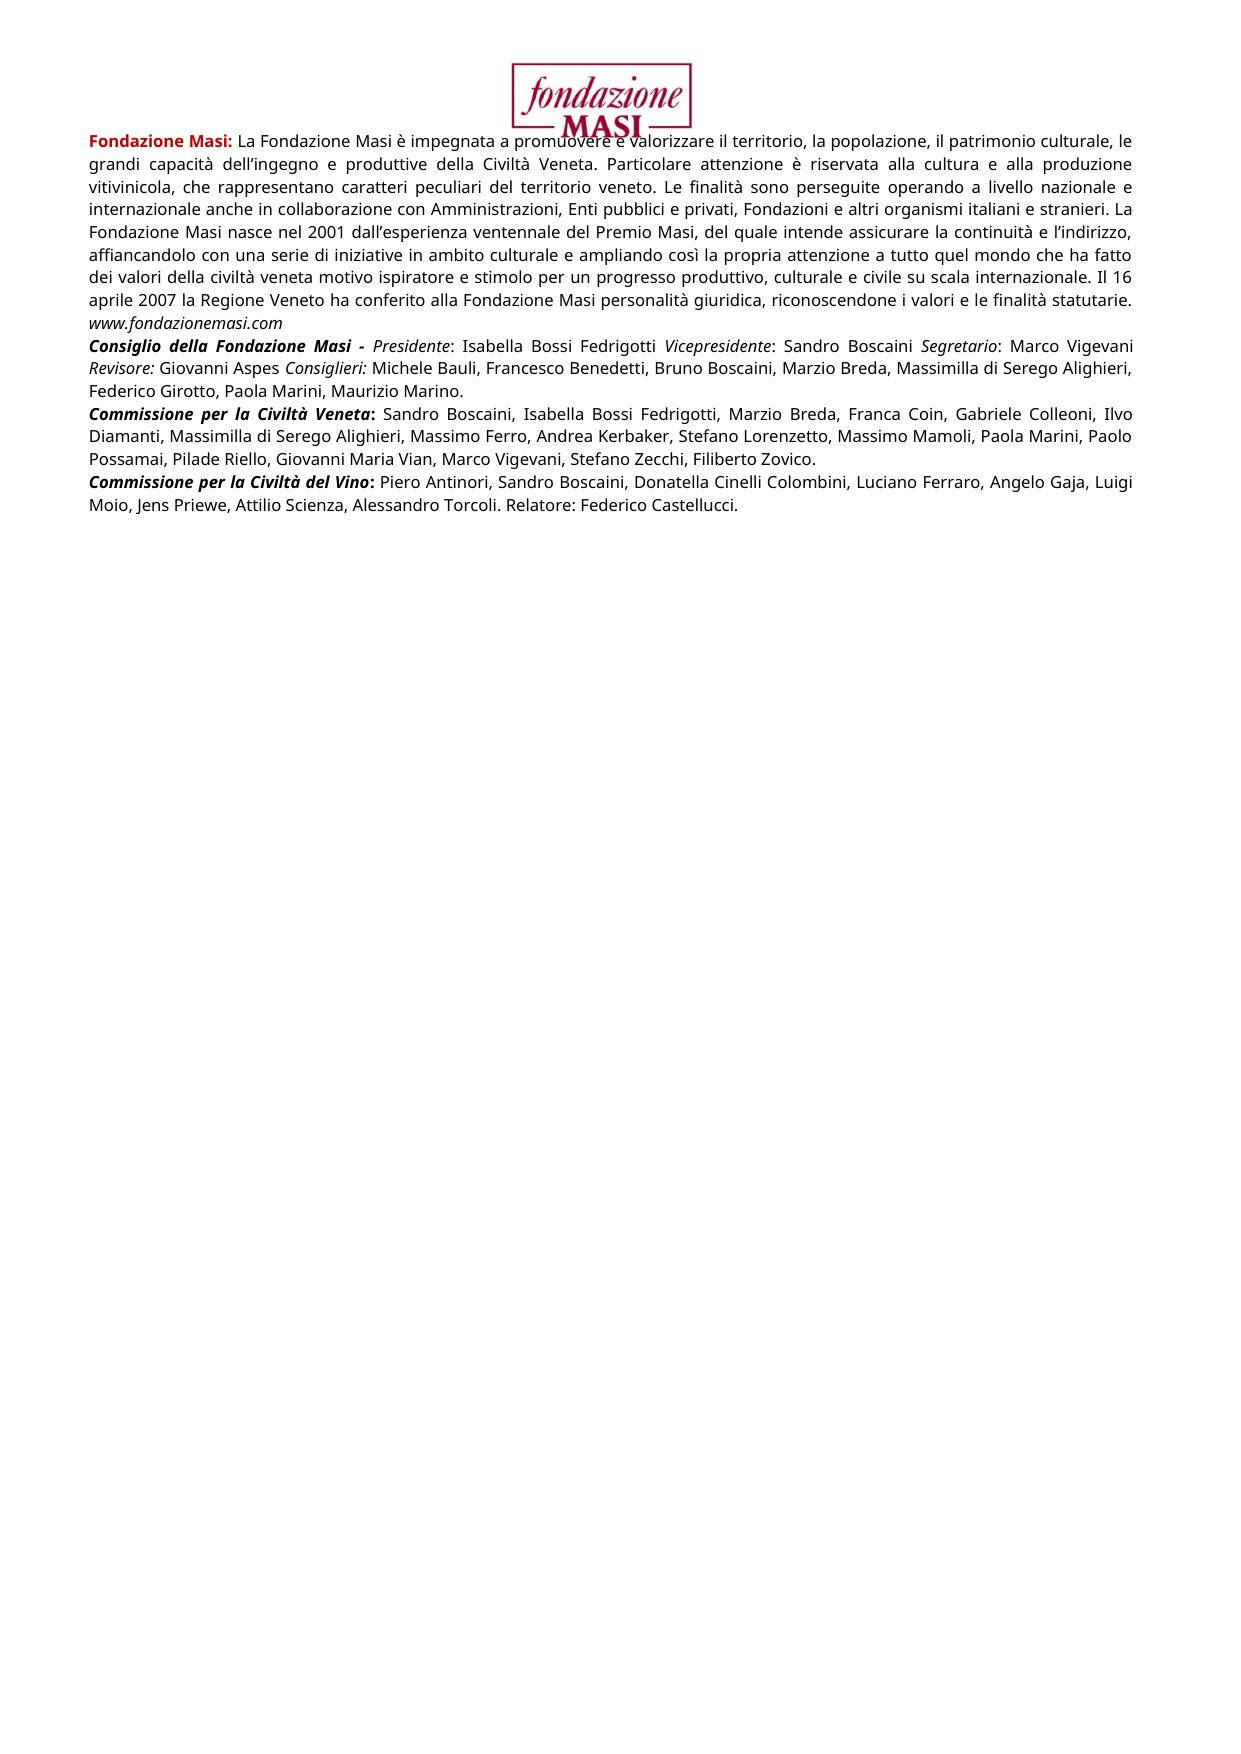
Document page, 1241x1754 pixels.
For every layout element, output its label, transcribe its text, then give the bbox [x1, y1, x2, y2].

picture [482, 33, 720, 130]
text Consiglio della Fondazione Masi - Presidente: Isabella Bossi Fedrigotti Vicepresidente: Sandro Boscaini Segretario: Marco Vigevani Revisore: Giovanni Aspes Consiglieri: Michele Bauli, Francesco Benedetti, Bruno Boscaini, Marzio Breda, Massimilla di Serego Alighieri, Federico Girotto, Paola Marini, Maurizio Marino. [89, 334, 1134, 402]
text Commissione per la Civiltà del Vino: Piero Antinori, Sandro Boscaini, Donatella Cinelli Colombini, Luciano Ferraro, Angelo Gaja, Luigi Moio, Jens Priewe, Attilio Scienza, Alessandro Torcoli. Relatore: Federico Castellucci. [89, 471, 1134, 516]
text Fondazione Masi: La Fondazione Masi è impegnata a promuovere e valorizzare il territorio, la popolazione, il patrimonio culturale, le grandi capacità dell’ingegno e produttive della Civiltà Veneta. Particolare attenzione è riservata alla cultura e alla produzione vitivinicola, che rappresentano caratteri peculiari del territorio veneto. Le finalità sono perseguite operando a livello nazionale e internazionale anche in collaborazione con Amministrazioni, Enti pubblici e privati, Fondazioni e altri organismi italiani e stranieri. La Fondazione Masi nasce nel 2001 dall’esperienza ventennale del Premio Masi, del quale intende assicurare la continuità e l’indirizzo, affiancandolo con una serie di iniziative in ambito culturale e ampliando così la propria attenzione a tutto quel mondo che ha fatto dei valori della civiltà veneta motivo ispiratore e stimolo per un progresso produttivo, culturale e civile su scala internazionale. Il 16 aprile 2007 la Regione Veneto ha conferito alla Fondazione Masi personalità giuridica, riconoscendone i valori e le finalità statutarie. www.fondazionemasi.com [89, 130, 1134, 334]
text Commissione per la Civiltà Veneta: Sandro Boscaini, Isabella Bossi Fedrigotti, Marzio Breda, Franca Coin, Gabriele Colleoni, Ilvo Diamanti, Massimilla di Serego Alighieri, Massimo Ferro, Andrea Kerbaker, Stefano Lorenzetto, Massimo Mamoli, Paola Marini, Paolo Possamai, Pilade Riello, Giovanni Maria Vian, Marco Vigevani, Stefano Zecchi, Filiberto Zovico. [89, 402, 1134, 471]
